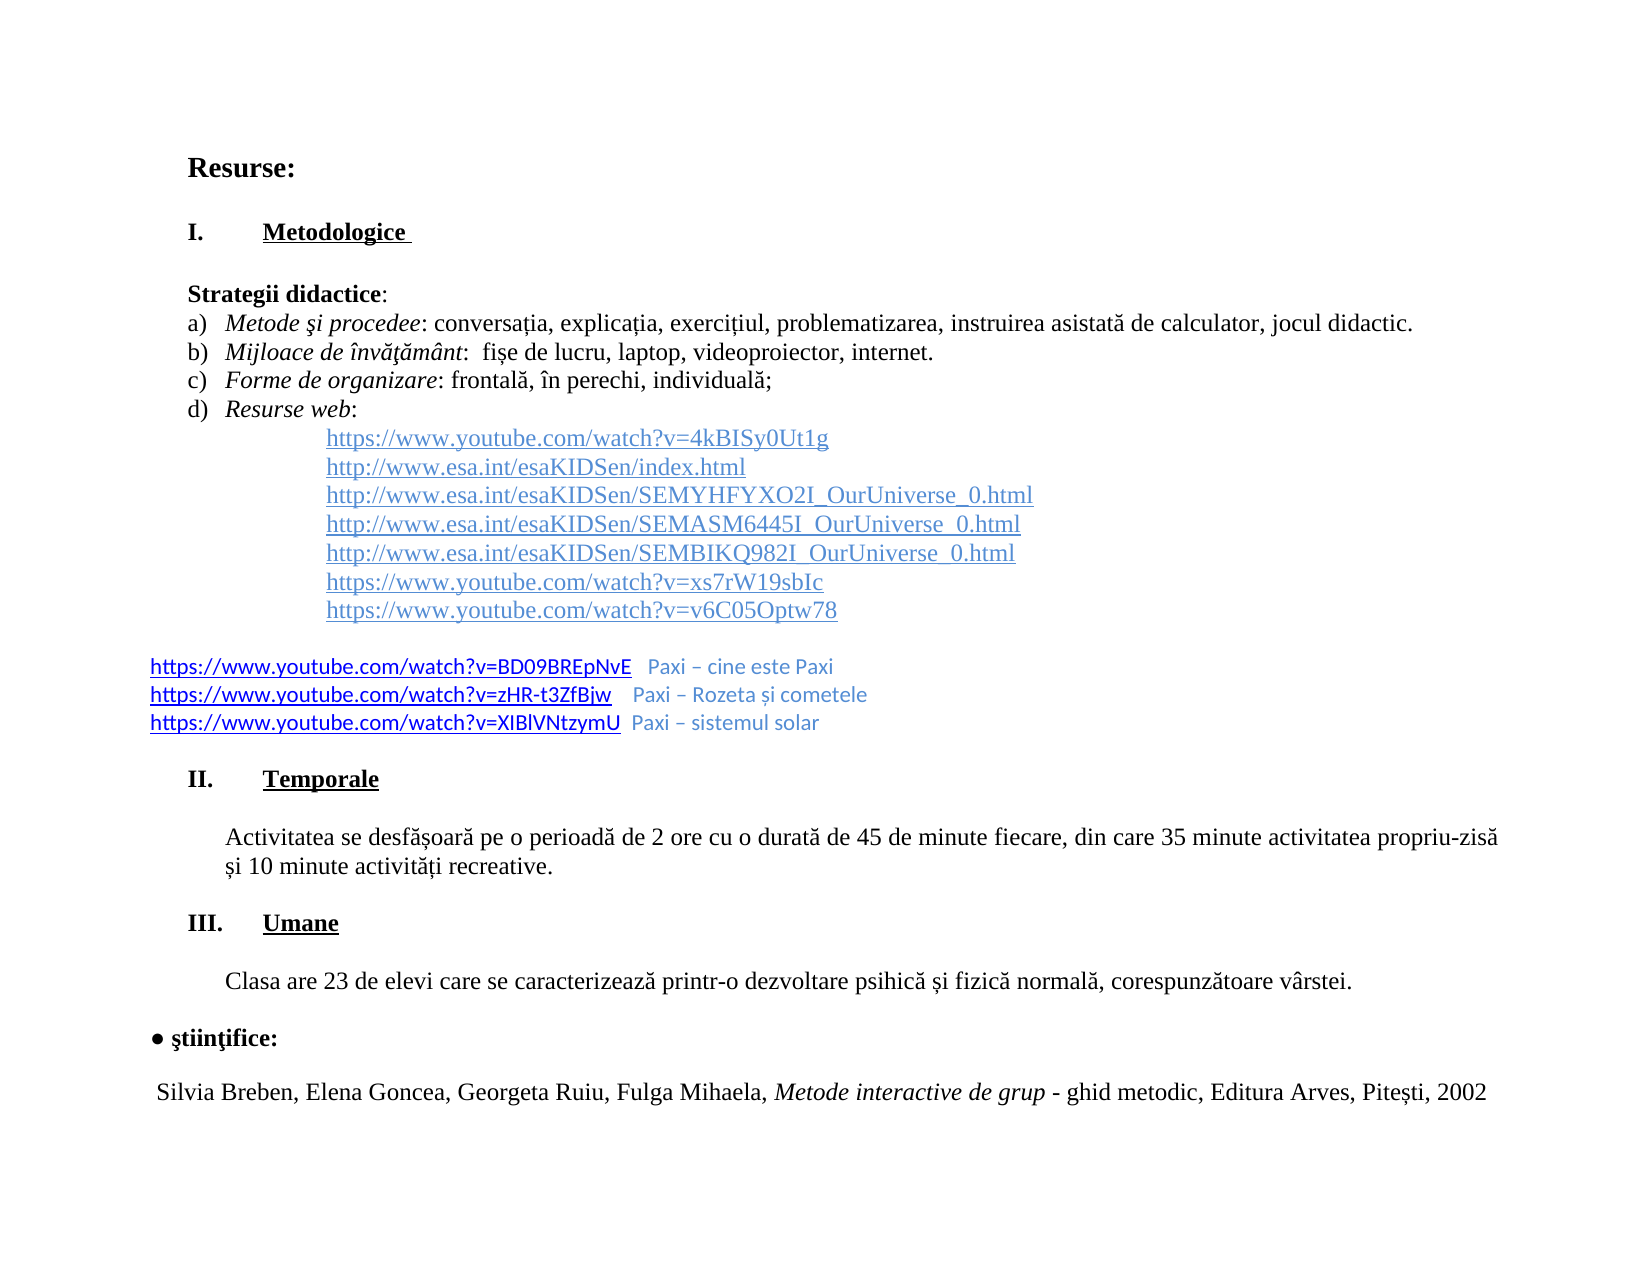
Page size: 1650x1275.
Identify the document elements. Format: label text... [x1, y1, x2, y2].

text https://www.youtube.com/watch?v=v6C05Optw78 [150, 596, 1500, 624]
text https://www.youtube.com/watch?v=XIBlVNtzymU Paxi – sistemul solar [150, 708, 1500, 736]
list Temporale [187, 764, 1500, 793]
list Umane [187, 908, 1500, 937]
list Mijloace de învăţământ: fișe de lucru, laptop, videoproiector, internet. [187, 337, 1500, 366]
text Activitatea se desfășoară pe o perioadă de 2 ore cu o durată de 45 de minute fiecare, din care 35 minute activitatea propriu-zisă și 10 minute activități recreative. [225, 822, 1500, 879]
text https://www.youtube.com/watch?v=4kBISy0Ut1g [150, 423, 1500, 452]
text Strategii didactice: [187, 279, 1500, 308]
text Resurse: [187, 150, 1500, 183]
text Clasa are 23 de elevi care se caracterizează printr-o dezvoltare psihică și fizică normală, corespunzătoare vârstei. [150, 966, 1500, 994]
list Metodologice [187, 217, 1500, 246]
text http://www.esa.int/esaKIDSen/index.html [150, 452, 1500, 481]
list Forme de organizare: frontală, în perechi, individuală; [187, 366, 1500, 394]
text https://www.youtube.com/watch?v=BD09BREpNvE Paxi – cine este Paxi [150, 652, 1500, 680]
text http://www.esa.int/esaKIDSen/SEMBIKQ982I_OurUniverse_0.html [150, 538, 1500, 567]
text http://www.esa.int/esaKIDSen/SEMASM6445I_OurUniverse_0.html [150, 509, 1500, 538]
text ● ştiinţifice: [150, 1023, 1500, 1052]
text https://www.youtube.com/watch?v=zHR-t3ZfBjw Paxi – Rozeta și cometele [150, 680, 1500, 708]
list Resurse web: [187, 394, 1500, 423]
list Metode şi procedee: conversația, explicația, exercițiul, problematizarea, instruirea asistată de calculator, jocul didactic. [187, 308, 1500, 337]
text Silvia Breben, Elena Goncea, Georgeta Ruiu, Fulga Mihaela, Metode interactive de grup - ghid metodic, Editura Arves, Pitești, 2002 [150, 1077, 1500, 1106]
text http://www.esa.int/esaKIDSen/SEMYHFYXO2I_OurUniverse_0.html [150, 481, 1500, 509]
text https://www.youtube.com/watch?v=xs7rW19sbIc [150, 567, 1500, 596]
